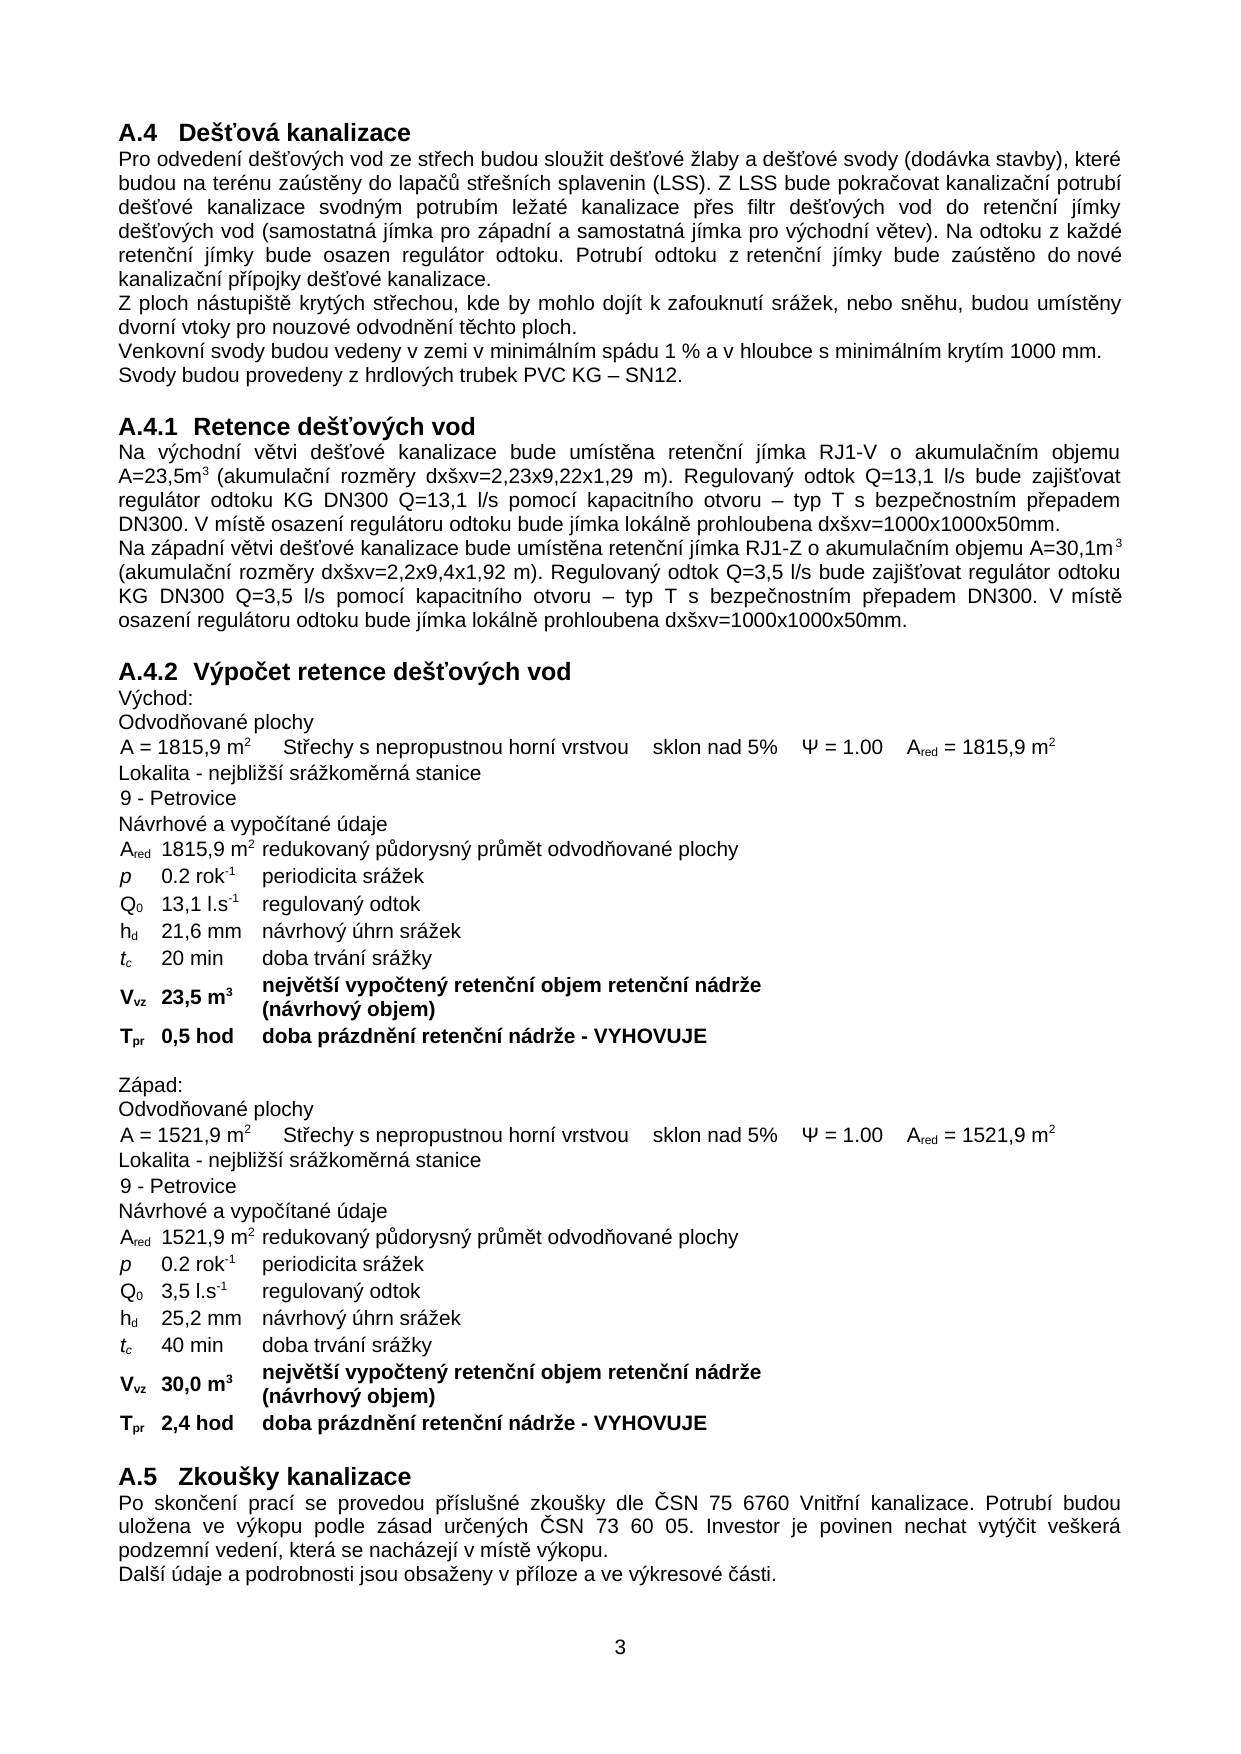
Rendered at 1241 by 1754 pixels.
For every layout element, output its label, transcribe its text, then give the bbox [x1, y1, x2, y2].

table_header sklon nad 5% [651, 734, 800, 761]
table_header sklon nad 5% [651, 1121, 800, 1148]
list Pro odvedení dešťových vod ze střech budou sloužit dešťové žlaby a dešťové svody (dodávka stavby), které budou na terénu zaústěny do lapačů střešních splavenin (LSS). Z LSS bude pokračovat kanalizační potrubí dešťové kanalizace svodným potrubím ležaté kanalizace přes filtr dešťových vod do retenční jímky dešťových vod (samostatná jímka pro západní a samostatná jímka pro východní větev). Na odtoku z každé retenční jímky bude osazen regulátor odtoku. Potrubí odtoku z retenční jímky bude zaústěno do nové kanalizační přípojky dešťové kanalizace. [118, 147, 1122, 291]
table_cell doba trvání srážky [260, 1331, 768, 1358]
subtitle Výpočet retence dešťových vod [118, 657, 1122, 686]
table_cell Tpr [118, 1022, 159, 1049]
text Návrhové a vypočítané údaje [118, 1199, 1122, 1223]
table_cell Vvz [118, 1359, 159, 1409]
table_header Ared [118, 836, 159, 863]
text Západ: [118, 1073, 1122, 1097]
table_cell Vvz [118, 971, 159, 1022]
subtitle Retence dešťových vod [118, 411, 1122, 440]
table_cell p [118, 863, 159, 890]
table_cell 2,4 hod [159, 1410, 260, 1437]
table_cell 21,6 mm [159, 917, 260, 944]
list Na východní větvi dešťové kanalizace bude umístěna retenční jímka RJ1-V o akumulačním objemu A=23,5m3 (akumulační rozměry dxšxv=2,23x9,22x1,29 m). Regulovaný odtok Q=13,1 l/s bude zajišťovat regulátor odtoku KG DN300 Q=13,1 l/s pomocí kapacitního otvoru – typ T s bezpečnostním přepadem DN300. V místě osazení regulátoru odtoku bude jímka lokálně prohloubena dxšxv=1000x1000x50mm. [118, 440, 1122, 536]
text Lokalita - nejbližší srážkoměrná stanice [118, 761, 1122, 784]
table_cell 23,5 m3 [159, 971, 260, 1022]
table_cell 0.2 rok-1 [159, 1250, 260, 1277]
table_cell návrhový úhrn srážek [260, 917, 768, 944]
subtitle Dešťová kanalizace [118, 118, 1122, 147]
table_header redukovaný půdorysný průmět odvodňované plochy [260, 1223, 768, 1250]
table_cell Tpr [118, 1410, 159, 1437]
list Z ploch nástupiště krytých střechou, kde by mohlo dojít k zafouknutí srážek, nebo sněhu, budou umístěny dvorní vtoky pro nouzové odvodnění těchto ploch. [118, 291, 1122, 338]
table_header 9 - Petrovice [118, 1172, 244, 1199]
table_cell Q0 [118, 1277, 159, 1304]
text Venkovní svody budou vedeny v zemi v minimálním spádu 1 % a v hloubce s minimálním krytím . [118, 338, 1122, 362]
table_cell největší vypočtený retenční objem retenční nádrže (návrhový objem) [260, 971, 768, 1022]
table_cell doba prázdnění retenční nádrže - VYHOVUJE [260, 1410, 768, 1437]
table_cell 0.2 rok-1 [159, 863, 260, 890]
table_header 1815,9 m2 [159, 836, 260, 863]
table_cell 30,0 m3 [159, 1359, 260, 1409]
table_cell Q0 [118, 890, 159, 917]
table_cell periodicita srážek [260, 1250, 768, 1277]
table_header Ψ = 1.00 [800, 734, 905, 761]
table_cell 13,1 l.s-1 [159, 890, 260, 917]
table_cell tc [118, 944, 159, 971]
table_header 1521,9 m2 [159, 1223, 260, 1250]
table_cell p [118, 1250, 159, 1277]
text Další údaje a podrobnosti jsou obsaženy v příloze a ve výkresové části. [118, 1562, 1122, 1586]
table_cell 25,2 mm [159, 1304, 260, 1331]
table_cell 20 min [159, 944, 260, 971]
table_cell 3,5 l.s-1 [159, 1277, 260, 1304]
table_cell největší vypočtený retenční objem retenční nádrže (návrhový objem) [260, 1359, 768, 1409]
text Návrhové a vypočítané údaje [118, 812, 1122, 836]
text Odvodňované plochy [118, 1097, 1122, 1121]
table_cell tc [118, 1331, 159, 1358]
table_header Ared [118, 1223, 159, 1250]
table_cell regulovaný odtok [260, 890, 768, 917]
table_cell hd [118, 917, 159, 944]
text Východ: [118, 686, 1122, 709]
table_cell periodicita srážek [260, 863, 768, 890]
table_cell návrhový úhrn srážek [260, 1304, 768, 1331]
table_cell 40 min [159, 1331, 260, 1358]
table_cell doba prázdnění retenční nádrže - VYHOVUJE [260, 1022, 768, 1049]
table_cell 0,5 hod [159, 1022, 260, 1049]
table_cell hd [118, 1304, 159, 1331]
list Na západní větvi dešťové kanalizace bude umístěna retenční jímka RJ1-Z o akumulačním objemu A=30,1m3 (akumulační rozměry dxšxv=2,2x9,4x1,92 m). Regulovaný odtok Q=3,5 l/s bude zajišťovat regulátor odtoku KG DN300 Q=3,5 l/s pomocí kapacitního otvoru – typ T s bezpečnostním přepadem DN300. V místě osazení regulátoru odtoku bude jímka lokálně prohloubena dxšxv=1000x1000x50mm. [118, 536, 1122, 632]
subtitle Zkoušky kanalizace [118, 1462, 1122, 1490]
table_cell doba trvání srážky [260, 944, 768, 971]
text Odvodňované plochy [118, 709, 1122, 733]
table_cell regulovaný odtok [260, 1277, 768, 1304]
text Po skončení prací se provedou příslušné zkoušky dle ČSN 75 6760 Vnitřní kanalizace. Potrubí budou uložena ve výkopu podle zásad určených ČSN 73 60 05. Investor je povinen nechat vytýčit veškerá podzemní vedení, která se nacházejí v místě výkopu. [118, 1490, 1122, 1562]
table_header Ared = 1815,9 m2 [905, 734, 1065, 761]
table_header Ared = 1521,9 m2 [905, 1121, 1065, 1148]
list Svody budou provedeny z hrdlových trubek PVC KG – SN12. [118, 362, 1122, 386]
table_header Střechy s nepropustnou horní vrstvou [275, 734, 651, 761]
table_header A = 1815,9 m2 [118, 734, 275, 761]
table_header Střechy s nepropustnou horní vrstvou [275, 1121, 651, 1148]
table_header 9 - Petrovice [118, 785, 244, 812]
table_header Ψ = 1.00 [800, 1121, 905, 1148]
table_header A = 1521,9 m2 [118, 1121, 275, 1148]
text Lokalita - nejbližší srážkoměrná stanice [118, 1148, 1122, 1172]
table_header redukovaný půdorysný průmět odvodňované plochy [260, 836, 768, 863]
